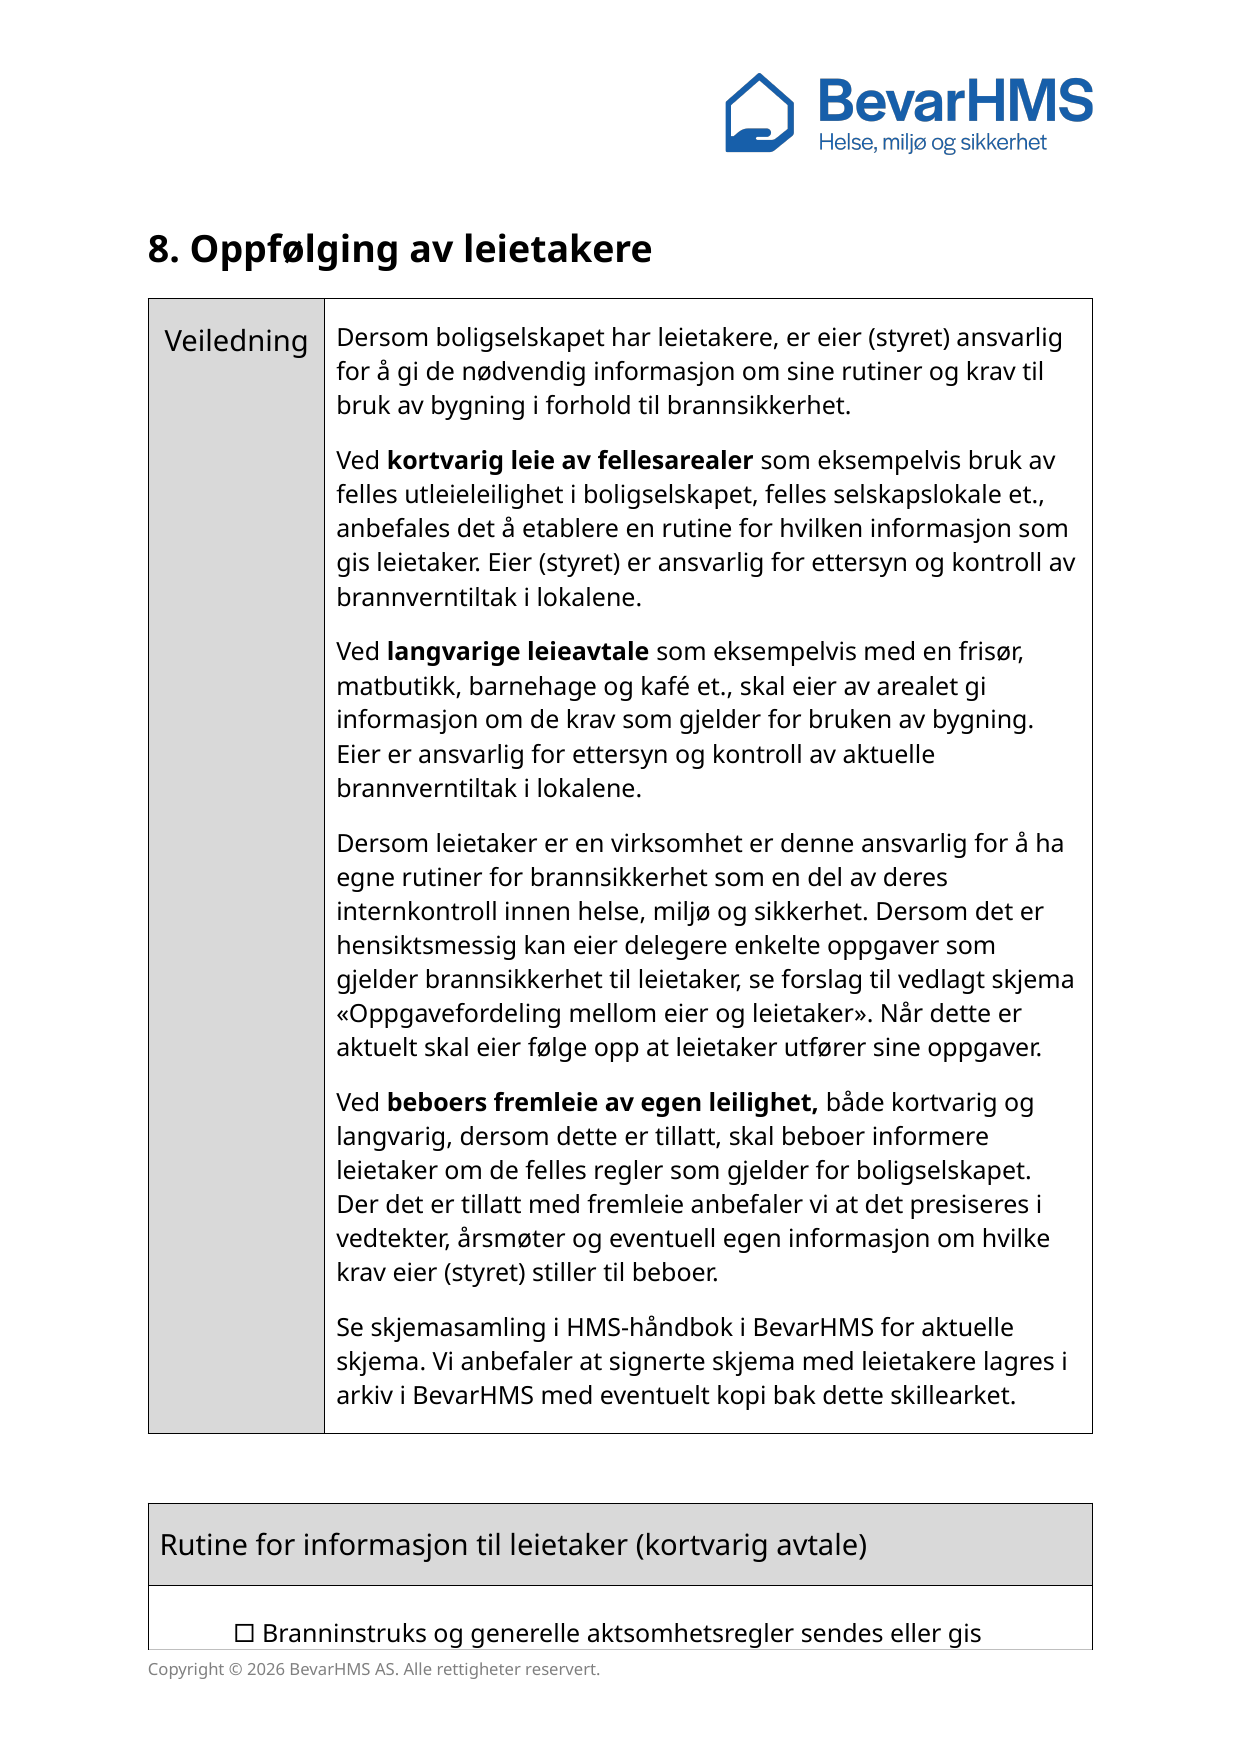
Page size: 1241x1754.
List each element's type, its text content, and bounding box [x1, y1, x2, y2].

text 8. Oppfølging av leietakere [148, 223, 1093, 274]
table_header Veiledning [149, 299, 324, 1433]
table_header Dersom boligselskapet har leietakere, er eier (styret) ansvarlig for å gi de nødvendig informasjon om sine rutiner og krav til bruk av bygning i forhold til brannsikkerhet. Ved kortvarig leie av fellesarealer som eksempelvis bruk av felles utleieleilighet i boligselskapet, felles selskapslokale et., anbefales det å etablere en rutine for hvilken informasjon som gis leietaker. Eier (styret) er ansvarlig for ettersyn og kontroll av brannverntiltak i lokalene. Ved langvarige leieavtale som eksempelvis med en frisør, matbutikk, barnehage og kafé et., skal eier av arealet gi informasjon om de krav som gjelder for bruken av bygning. Eier er ansvarlig for ettersyn og kontroll av aktuelle brannverntiltak i lokalene. Dersom leietaker er en virksomhet er denne ansvarlig for å ha egne rutiner for brannsikkerhet som en del av deres internkontroll innen helse, miljø og sikkerhet. Dersom det er hensiktsmessig kan eier delegere enkelte oppgaver som gjelder brannsikkerhet til leietaker, se forslag til vedlagt skjema «Oppgavefordeling mellom eier og leietaker». Når dette er aktuelt skal eier følge opp at leietaker utfører sine oppgaver. Ved beboers fremleie av egen leilighet, både kortvarig og langvarig, dersom dette er tillatt, skal beboer informere leietaker om de felles regler som gjelder for boligselskapet. Der det er tillatt med fremleie anbefaler vi at det presiseres i vedtekter, årsmøter og eventuell egen informasjon om hvilke krav eier (styret) stiller til beboer. Se skjemasamling i HMS-håndbok i BevarHMS for aktuelle skjema. Vi anbefaler at signerte skjema med leietakere lagres i arkiv i BevarHMS med eventuelt kopi bak dette skillearket. [325, 299, 1092, 1433]
table_cell Branninstruks og generelle aktsomhetsregler sendes eller gis leietaker og er hengt opp i felles utleielokale. [149, 1586, 1092, 1649]
table_header Rutine for informasjon til leietaker (kortvarig avtale) [149, 1504, 1092, 1585]
picture [725, 73, 1093, 155]
